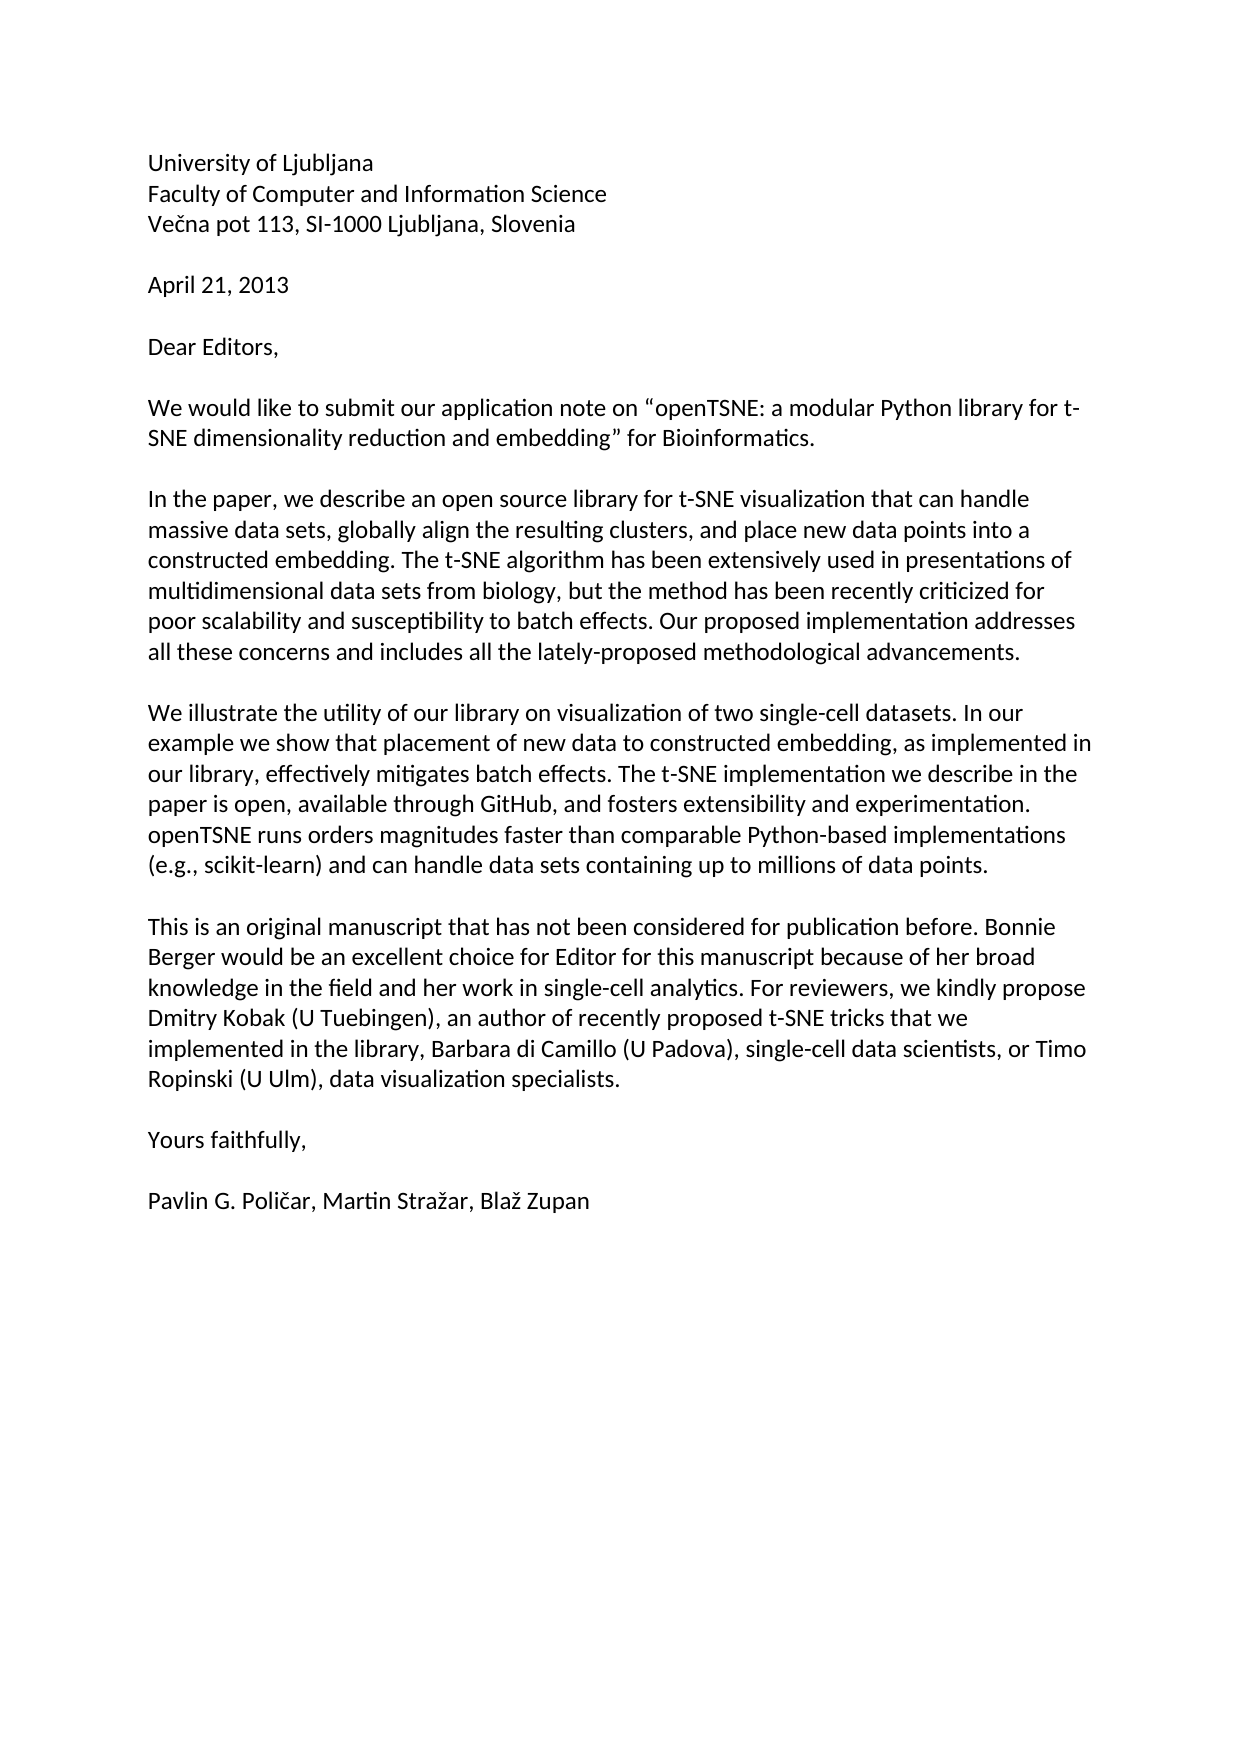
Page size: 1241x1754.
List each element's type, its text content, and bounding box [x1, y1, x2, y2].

text We illustrate the utility of our library on visualization of two single-cell datasets. In our example we show that placement of new data to constructed embedding, as implemented in our library, effectively mitigates batch effects. The t-SNE implementation we describe in the paper is open, available through GitHub, and fosters extensibility and experimentation. openTSNE runs orders magnitudes faster than comparable Python-based implementations (e.g., scikit-learn) and can handle data sets containing up to millions of data points. [148, 697, 1093, 880]
text This is an original manuscript that has not been considered for publication before. Bonnie Berger would be an excellent choice for Editor for this manuscript because of her broad knowledge in the field and her work in single-cell analytics. For reviewers, we kindly propose Dmitry Kobak (U Tuebingen), an author of recently proposed t-SNE tricks that we implemented in the library, Barbara di Camillo (U Padova), single-cell data scientists, or Timo Ropinski (U Ulm), data visualization specialists. [148, 911, 1093, 1094]
text University of Ljubljana [148, 148, 1093, 178]
text We would like to submit our application note on “openTSNE: a modular Python library for t-SNE dimensionality reduction and embedding” for Bioinformatics. [148, 392, 1093, 453]
text Faculty of Computer and Information Science [148, 178, 1093, 209]
text Večna pot 113, SI-1000 Ljubljana, Slovenia [148, 209, 1093, 239]
text Dear Editors, [148, 331, 1093, 361]
text Yours faithfully, [148, 1124, 1093, 1155]
text April 21, 2013 [148, 270, 1093, 300]
text Pavlin G. Poličar, Martin Stražar, Blaž Zupan [148, 1185, 1093, 1216]
text In the paper, we describe an open source library for t-SNE visualization that can handle massive data sets, globally align the resulting clusters, and place new data points into a constructed embedding. The t-SNE algorithm has been extensively used in presentations of multidimensional data sets from biology, but the method has been recently criticized for poor scalability and susceptibility to batch effects. Our proposed implementation addresses all these concerns and includes all the lately-proposed methodological advancements. [148, 483, 1093, 666]
